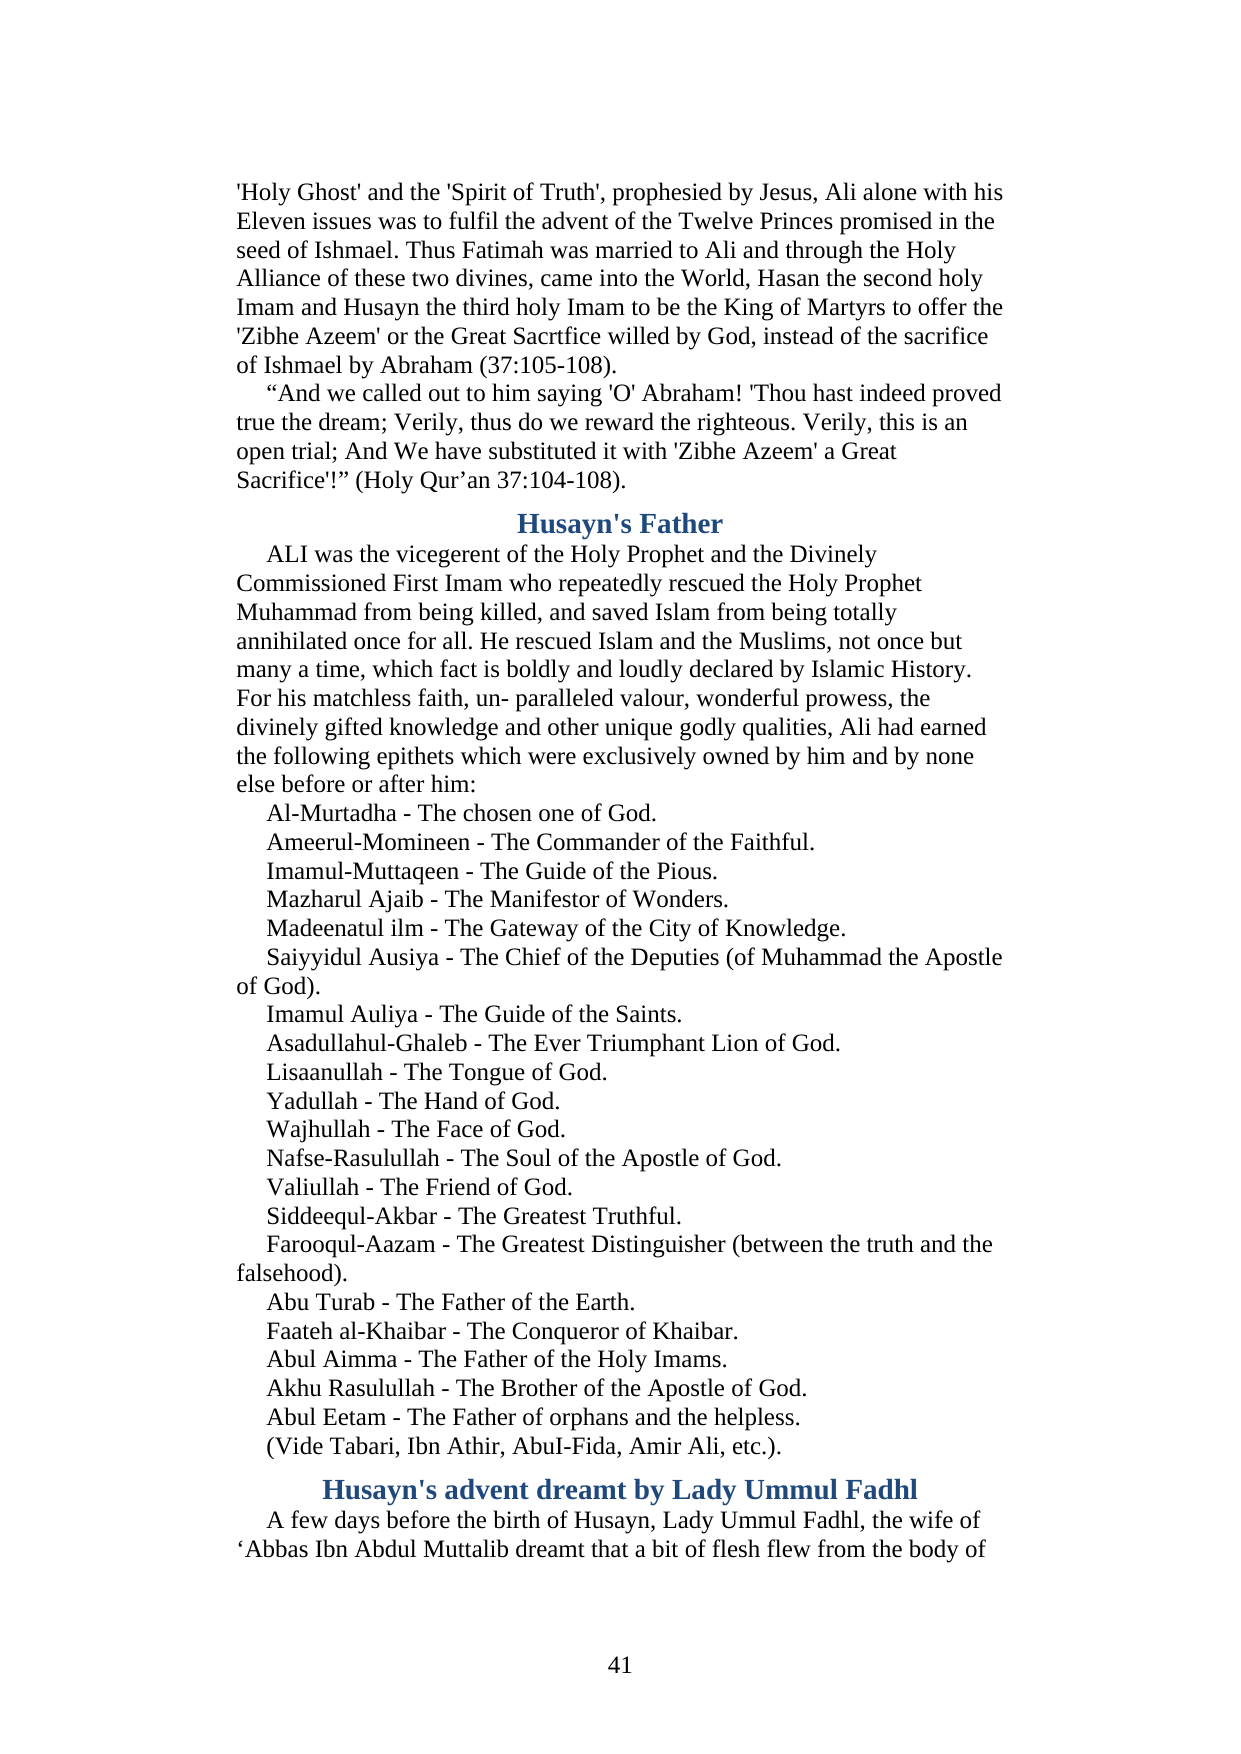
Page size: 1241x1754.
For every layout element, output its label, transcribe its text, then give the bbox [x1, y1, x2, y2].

text Wajhullah - The Face of God. [236, 1114, 1004, 1143]
text Farooqul-Aazam - The Greatest Distinguisher (between the truth and the falsehood). [236, 1229, 1004, 1287]
text Ameerul-Momineen - The Commander of the Faithful. [236, 827, 1004, 856]
text Imamul-Muttaqeen - The Guide of the Pious. [236, 856, 1004, 884]
text Siddeequl-Akbar - The Greatest Truthful. [236, 1201, 1004, 1229]
text Yadullah - The Hand of God. [236, 1086, 1004, 1114]
text ALI was the vicegerent of the Holy Prophet and the Divinely Commissioned First Imam who repeatedly rescued the Holy Prophet Muhammad from being killed, and saved Islam from being totally annihilated once for all. He rescued Islam and the Muslims, not once but many a time, which fact is boldly and loudly declared by Islamic History. For his matchless faith, un- paralleled valour, wonderful prowess, the divinely gifted knowledge and other unique godly qualities, Ali had earned the following epithets which were exclusively owned by him and by none else before or after him: [236, 539, 1004, 798]
text (Vide Tabari, Ibn Athir, AbuI-Fida, Amir Ali, etc.). [236, 1431, 1004, 1459]
text Valiullah - The Friend of God. [236, 1172, 1004, 1201]
text Abul Eetam - The Father of orphans and the helpless. [236, 1402, 1004, 1431]
subtitle Husayn's Father [236, 506, 1004, 539]
text Akhu Rasulullah - The Brother of the Apostle of God. [236, 1373, 1004, 1402]
subtitle Husayn's advent dreamt by Lady Ummul Fadhl [236, 1472, 1004, 1506]
text Saiyyidul Ausiya - The Chief of the Deputies (of Muhammad the Apostle of God). [236, 942, 1004, 999]
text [236, 1506, 1004, 1563]
text Faateh al-Khaibar - The Conqueror of Khaibar. [236, 1316, 1004, 1344]
text Madeenatul ilm - The Gateway of the City of Knowledge. [236, 913, 1004, 942]
text Mazharul Ajaib - The Manifestor of Wonders. [236, 884, 1004, 913]
text Nafse-Rasulullah - The Soul of the Apostle of God. [236, 1143, 1004, 1172]
text Abu Turab - The Father of the Earth. [236, 1287, 1004, 1316]
text “And we called out to him saying 'O' Abraham! 'Thou hast indeed proved true the dream; Verily, thus do we reward the righteous. Verily, this is an open trial; And We have substituted it with 'Zibhe Azeem' a Great Sacrifice'!” (Holy Qur’an 37:104-108). [236, 378, 1004, 493]
text Al-Murtadha - The chosen one of God. [236, 798, 1004, 827]
text Imamul Auliya - The Guide of the Saints. [236, 999, 1004, 1028]
text Asadullahul-Ghaleb - The Ever Triumphant Lion of God. [236, 1028, 1004, 1057]
text Lisaanullah - The Tongue of God. [236, 1057, 1004, 1086]
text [236, 177, 1004, 378]
text Abul Aimma - The Father of the Holy Imams. [236, 1344, 1004, 1373]
